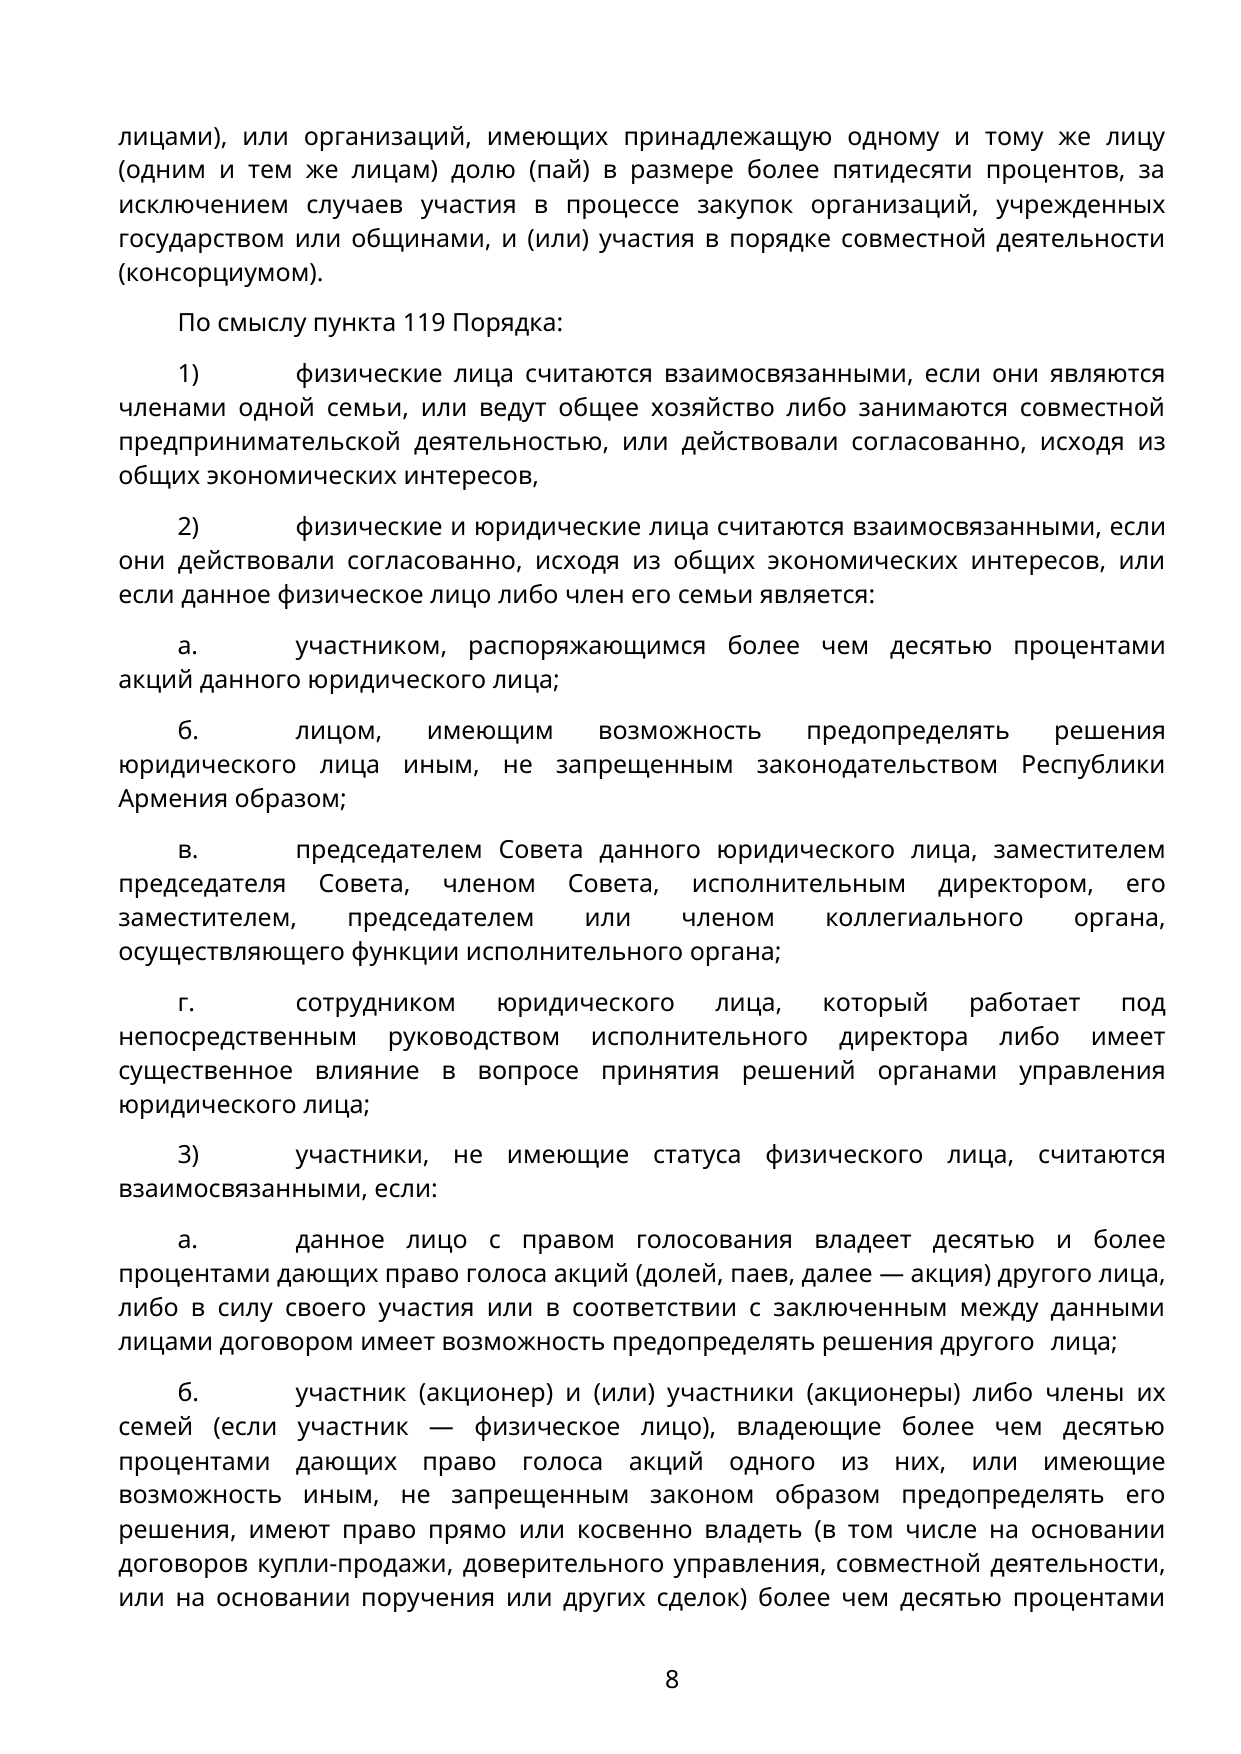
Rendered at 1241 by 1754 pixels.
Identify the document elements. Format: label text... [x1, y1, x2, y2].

text в. председателем Совета данного юридического лица, заместителем председателя Совета, членом Совета, исполнительным директором, его заместителем, председателем или членом коллегиального органа, осуществляющего функции исполнительного органа; [118, 831, 1167, 967]
text 1) физические лица считаются взаимосвязанными, если они являются членами одной семьи, или ведут общее хозяйство либо занимаются совместной предпринимательской деятельностью, или действовали согласованно, исходя из общих экономических интересов, [118, 356, 1167, 492]
text г. сотрудником юридического лица, который работает под непосредственным руководством исполнительного директора либо имеет существенное влияние в вопросе принятия решений органами управления юридического лица; [118, 984, 1167, 1120]
text б. лицом, имеющим возможность предопределять решения юридического лица иным, не запрещенным законодательством Республики Армения образом; [118, 712, 1167, 814]
text а. данное лицо с правом голосования владеет десятью и более процентами дающих право голоса акций (долей, паев, далее — акция) другого лица, либо в силу своего участия или в соответствии с заключенным между данными лицами договором имеет возможность предопределять решения другого лица; [118, 1222, 1167, 1358]
text а. участником, распоряжающимся более чем десятью процентами акций данного юридического лица; [118, 628, 1167, 696]
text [118, 1375, 1167, 1613]
text 2) физические и юридические лица считаются взаимосвязанными, если они действовали согласованно, исходя из общих экономических интересов, или если данное физическое лицо либо член его семьи является: [118, 509, 1167, 611]
text По смыслу пункта 119 Порядка: [118, 305, 1167, 339]
text 3) участники, не имеющие статуса физического лица, считаются взаимосвязанными, если: [118, 1137, 1167, 1205]
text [118, 118, 1167, 288]
